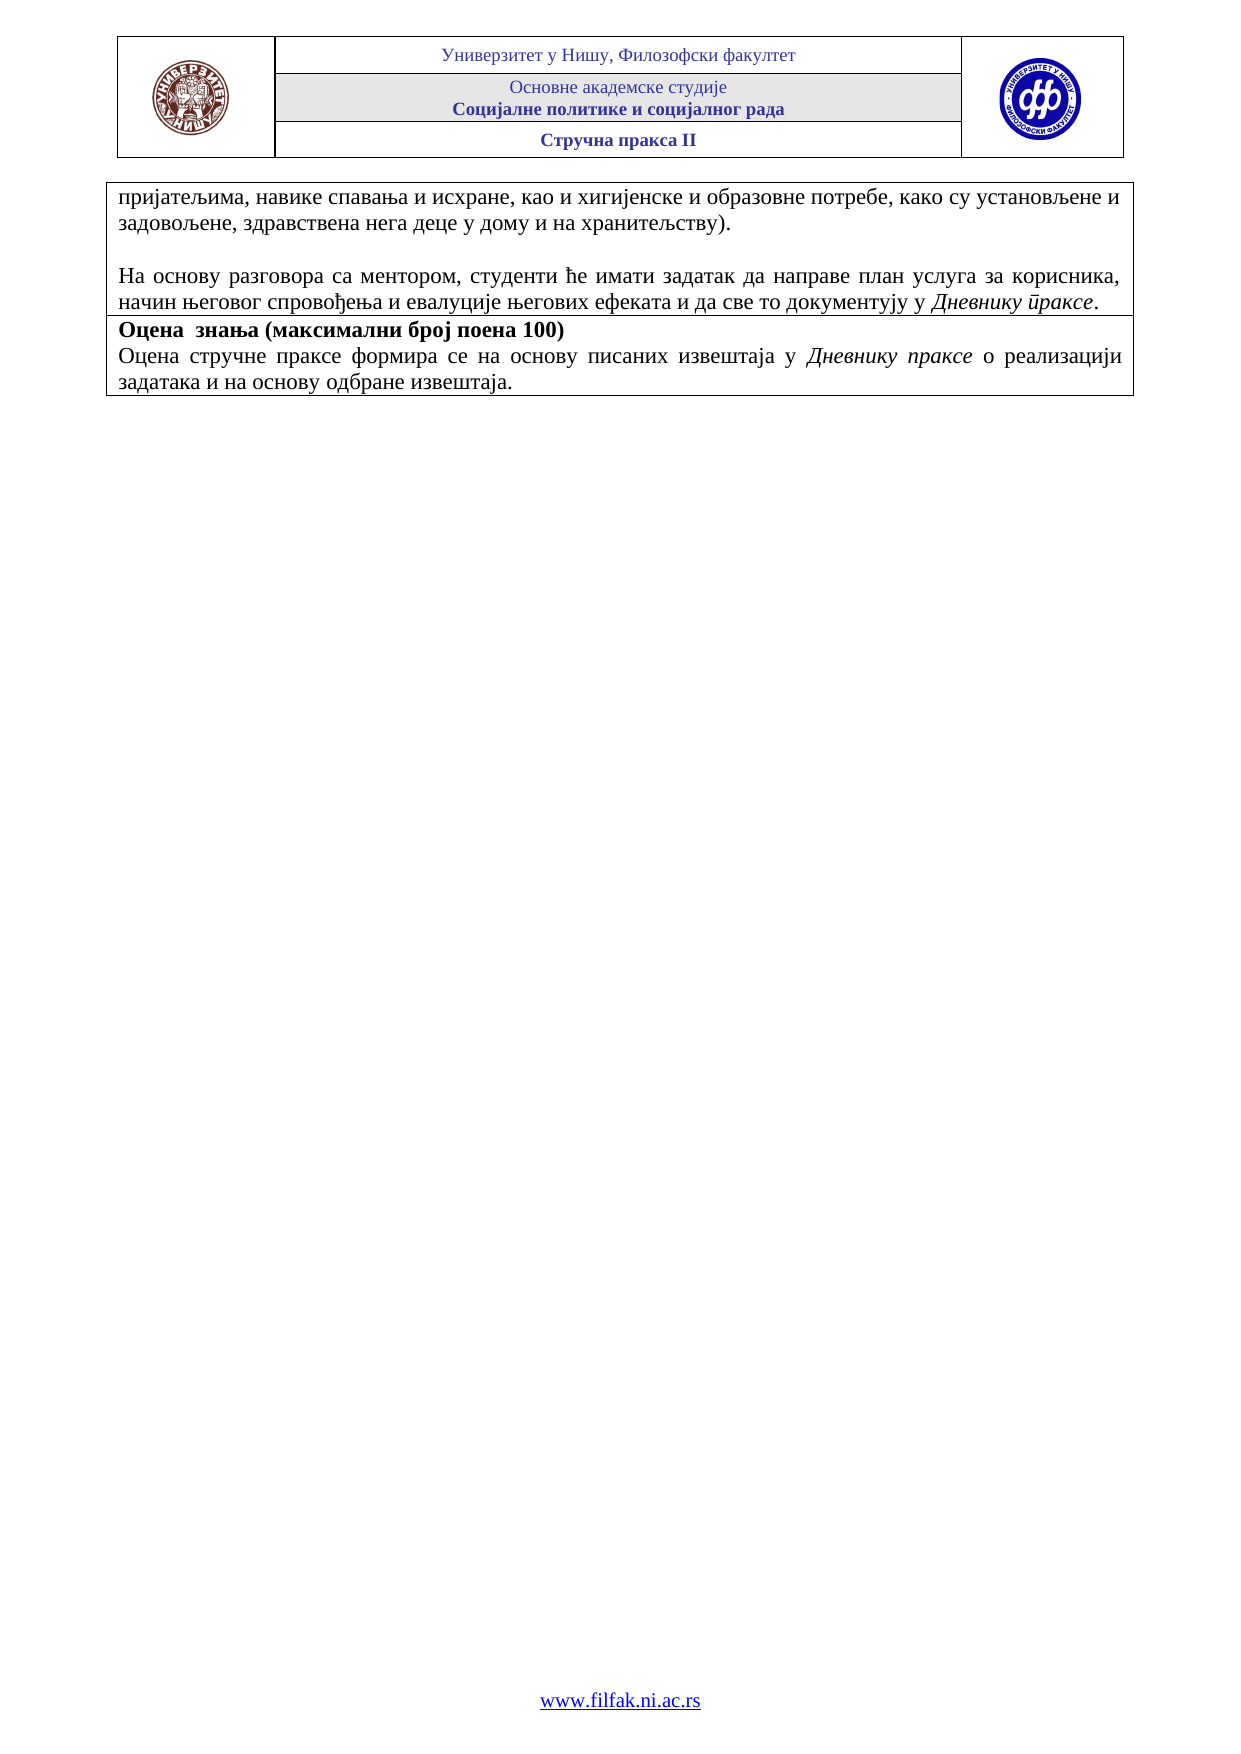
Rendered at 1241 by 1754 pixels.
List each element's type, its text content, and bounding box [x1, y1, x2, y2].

picture [999, 58, 1081, 140]
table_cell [107, 183, 1133, 314]
table_cell Оцена знања (максимални број поена 100) Оцена стручне праксе формира се на основу писаних извештаја у Дневнику праксе о реализацији задатака и на основу одбране извештаја. [107, 316, 1133, 395]
picture [151, 60, 231, 138]
